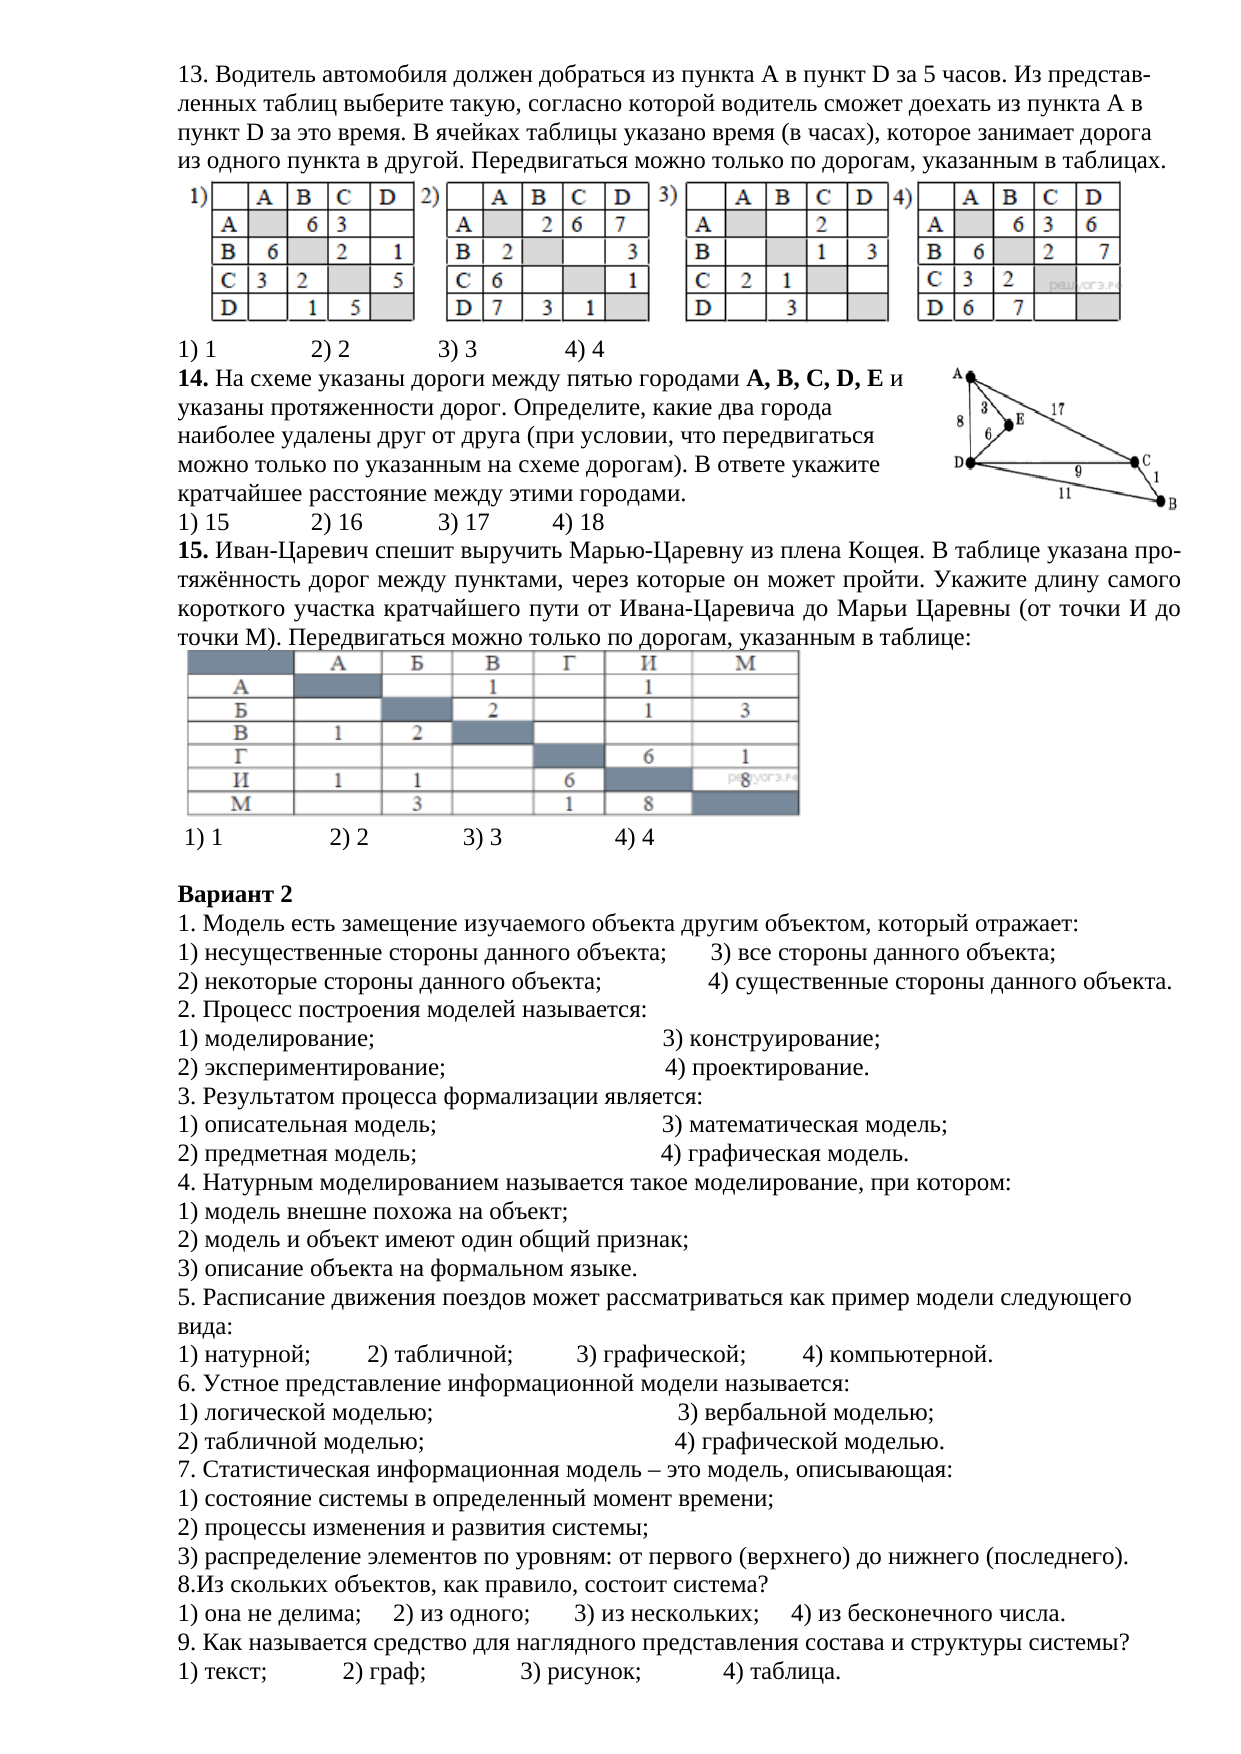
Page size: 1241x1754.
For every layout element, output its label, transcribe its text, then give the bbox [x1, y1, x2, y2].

text 2. Процесс построения моделей называется: [177, 994, 1181, 1023]
text 7. Статистическая информационная модель – это модель, описывающая: [177, 1454, 1181, 1483]
text 1) текст; 2) граф; 3) рисунок; 4) таблица. [177, 1656, 1181, 1684]
text 6. Устное представление информационной модели называется: [177, 1368, 1181, 1397]
text 1) логической моделью; 3) вербальной моделью; [177, 1397, 1181, 1426]
text Вариант 2 [177, 879, 1181, 908]
text 2) модель и объект имеют один общий признак; [177, 1224, 1181, 1253]
text 1) 1 2) 2 3) 3 4) 4 [177, 334, 1181, 363]
text 15. Иван-Царевич спешит выручить Марью-Царевну из плена Кощея. В таблице указана протяжённость дорог между пунктами, через которые он может пройти. Укажите длину самого короткого участка кратчайшего пути от Ивана-Царевича до Марьи Царевны (от точки И до точки М). Передвигаться можно только по дорогам, указанным в таблице: [177, 536, 1181, 651]
picture [183, 174, 1135, 329]
text 3. Результатом процесса формализации является: [177, 1081, 1181, 1109]
text 2) некоторые стороны данного объекта; 4) существенные стороны данного объекта. [177, 966, 1181, 994]
text 4. Натурным моделированием называется такое моделирование, при котором: [177, 1167, 1181, 1196]
picture [945, 356, 1183, 515]
text 1) натурной; 2) табличной; 3) графической; 4) компьютерной. [177, 1339, 1181, 1368]
text 2) процессы изменения и развития системы; [177, 1512, 1181, 1541]
text 2) предметная модель; 4) графическая модель. [177, 1138, 1181, 1167]
picture [183, 650, 801, 817]
text 1) несущественные стороны данного объекта; 3) все стороны данного объекта; [177, 937, 1181, 966]
text 13. Водитель автомобиля должен добраться из пункта А в пункт D за 5 часов. Из представленных таблиц выберите такую, согласно которой водитель сможет доехать из пункта А в пункт D за это время. В ячейках таблицы указано время (в часах), которое занимает дорога из одного пункта в другой. Передвигаться можно только по дорогам, указанным в таблицах. [177, 59, 1181, 174]
text 3) распределение элементов по уровням: от первого (верхнего) до нижнего (последнего). [177, 1541, 1181, 1569]
text 1) она не делима; 2) из одного; 3) из нескольких; 4) из бесконечного числа. [177, 1598, 1181, 1627]
text 5. Расписание движения поездов может рассматриваться как пример модели следующего вида: [177, 1282, 1181, 1339]
text 1) 15 2) 16 3) 17 4) 18 [177, 507, 1181, 536]
text 2) экспериментирование; 4) проектирование. [177, 1052, 1181, 1081]
text 14. На схеме указаны дороги между пятью городами A, B, C, D, Е и указаны протяженности дорог. Определите, какие два города наиболее удалены друг от друга (при условии, что передвигаться можно только по указанным на схеме дорогам). В ответе укажите кратчайшее расстояние между этими городами. [177, 363, 945, 507]
text 1) модель внешне похожа на объект; [177, 1196, 1181, 1224]
text 1. Модель есть замещение изучаемого объекта другим объектом, который отражает: [177, 908, 1181, 937]
text 1) 1 2) 2 3) 3 4) 4 [177, 822, 1181, 851]
text 3) описание объекта на формальном языке. [177, 1253, 1181, 1282]
text 1) состояние системы в определенный момент времени; [177, 1483, 1181, 1512]
text 1) моделирование; 3) конструирование; [177, 1023, 1181, 1052]
text 1) описательная модель; 3) математическая модель; [177, 1109, 1181, 1138]
text 8.Из скольких объектов, как правило, состоит система? [177, 1569, 1181, 1598]
text 2) табличной моделью; 4) графической моделью. [177, 1426, 1181, 1454]
text 9. Как называется средство для наглядного представления состава и структуры системы? [177, 1627, 1181, 1656]
